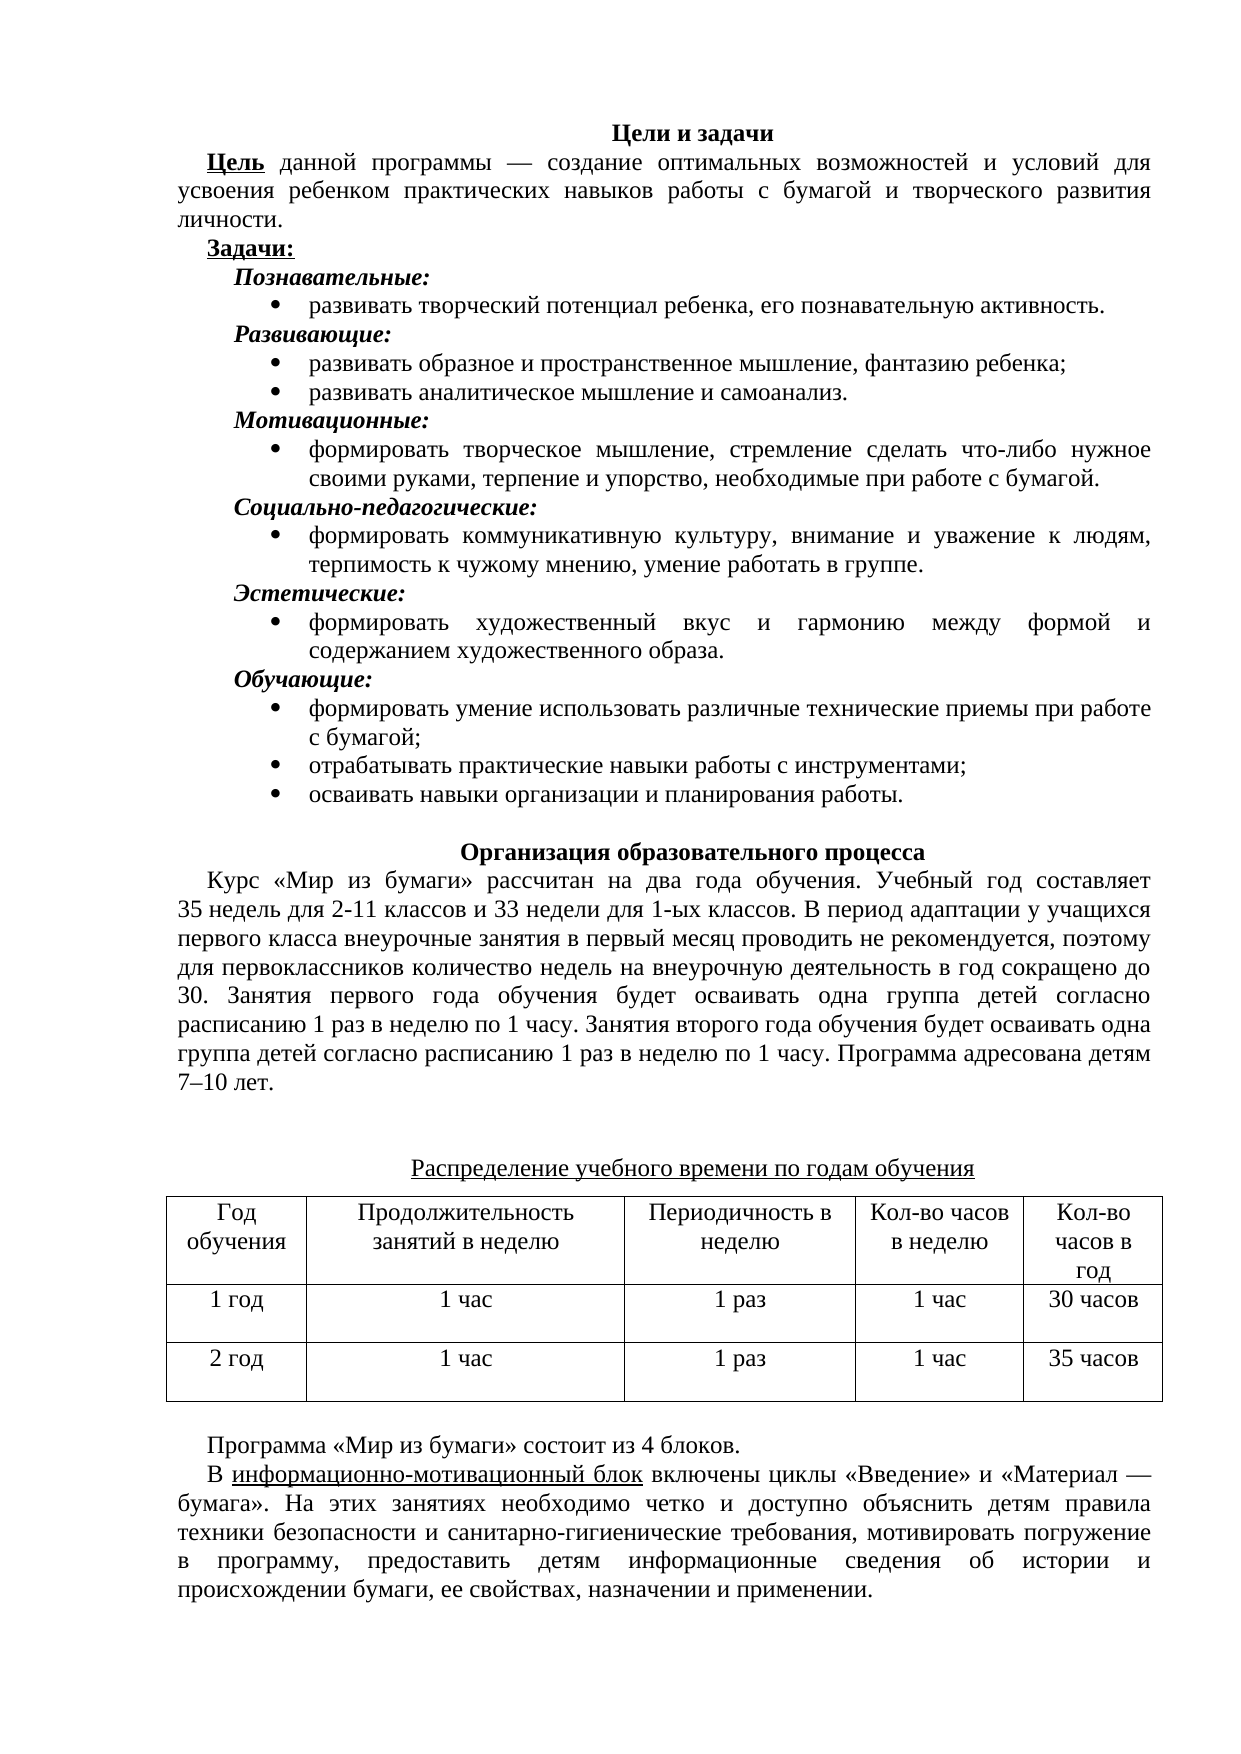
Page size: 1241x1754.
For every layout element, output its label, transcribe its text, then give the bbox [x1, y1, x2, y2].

table_header Кол-во часов в неделю [856, 1197, 1023, 1283]
text Мотивационные: [177, 406, 1152, 434]
table_cell 1 час [856, 1285, 1023, 1342]
text Цели и задачи [177, 118, 1152, 147]
text Обучающие: [177, 664, 1152, 693]
text Эстетические: [177, 578, 1152, 607]
text В информационно-мотивационный блок включены циклы «Введение» и «Материал — бумага». На этих занятиях необходимо четко и доступно объяснить детям правила техники безопасности и санитарно-гигиенические требования, мотивировать погружение в программу, предоставить детям информационные сведения об истории и происхождении бумаги, ее свойствах, назначении и применении. [177, 1459, 1152, 1603]
table_cell 1 час [307, 1285, 624, 1342]
text Организация образовательного процесса [177, 837, 1152, 866]
text Распределение учебного времени по годам обучения [177, 1153, 1152, 1182]
table_header Год обучения [167, 1197, 306, 1283]
table_cell 35 часов [1024, 1343, 1162, 1401]
list отрабатывать практические навыки работы с инструментами; [271, 751, 1152, 779]
list формировать коммуникативную культуру, внимание и уважение к людям, терпимость к чужому мнению, умение работать в группе. [271, 521, 1152, 578]
table_cell 30 часов [1024, 1285, 1162, 1342]
text Задачи: [177, 233, 1152, 262]
table_header Периодичность в неделю [625, 1197, 855, 1283]
table_cell 1 час [307, 1343, 624, 1401]
table_cell 2 год [167, 1343, 306, 1401]
table_cell 1 час [856, 1343, 1023, 1401]
text Цель данной программы — создание оптимальных возможностей и условий для усвоения ребенком практических навыков работы с бумагой и творческого развития личности. [177, 147, 1152, 233]
text Развивающие: [177, 319, 1152, 348]
list развивать творческий потенциал ребенка, его познавательную активность. [271, 291, 1152, 319]
text Курс «Мир из бумаги» рассчитан на два года обучения. Учебный год составляет 35 недель для 2-11 классов и 33 недели для 1-ых классов. В период адаптации у учащихся первого класса внеурочные занятия в первый месяц проводить не рекомендуется, поэтому для первоклассников количество недель на внеурочную деятельность в год сокращено до 30. Занятия первого года обучения будет осваивать одна группа детей согласно расписанию 1 раз в неделю по 1 часу. Занятия второго года обучения будет осваивать одна группа детей согласно расписанию 1 раз в неделю по 1 часу. Программа адресована детям 7–10 лет. [177, 866, 1152, 1096]
text Познавательные: [177, 262, 1152, 291]
text Социально-педагогические: [177, 492, 1152, 521]
table_cell 1 год [167, 1285, 306, 1342]
text Программа «Мир из бумаги» состоит из 4 блоков. [177, 1430, 1152, 1459]
list формировать творческое мышление, стремление сделать что-либо нужное своими руками, терпение и упорство, необходимые при работе с бумагой. [271, 434, 1152, 492]
list развивать образное и пространственное мышление, фантазию ребенка; [271, 348, 1152, 377]
table_cell 1 раз [625, 1285, 855, 1342]
list развивать аналитическое мышление и самоанализ. [271, 377, 1152, 406]
list формировать умение использовать различные технические приемы при работе с бумагой; [271, 693, 1152, 751]
table_cell 1 раз [625, 1343, 855, 1401]
list формировать художественный вкус и гармонию между формой и содержанием художественного образа. [271, 607, 1152, 664]
list осваивать навыки организации и планирования работы. [271, 779, 1152, 808]
table_header Кол-во часов в год [1024, 1197, 1162, 1283]
table_header Продолжительность занятий в неделю [307, 1197, 624, 1283]
